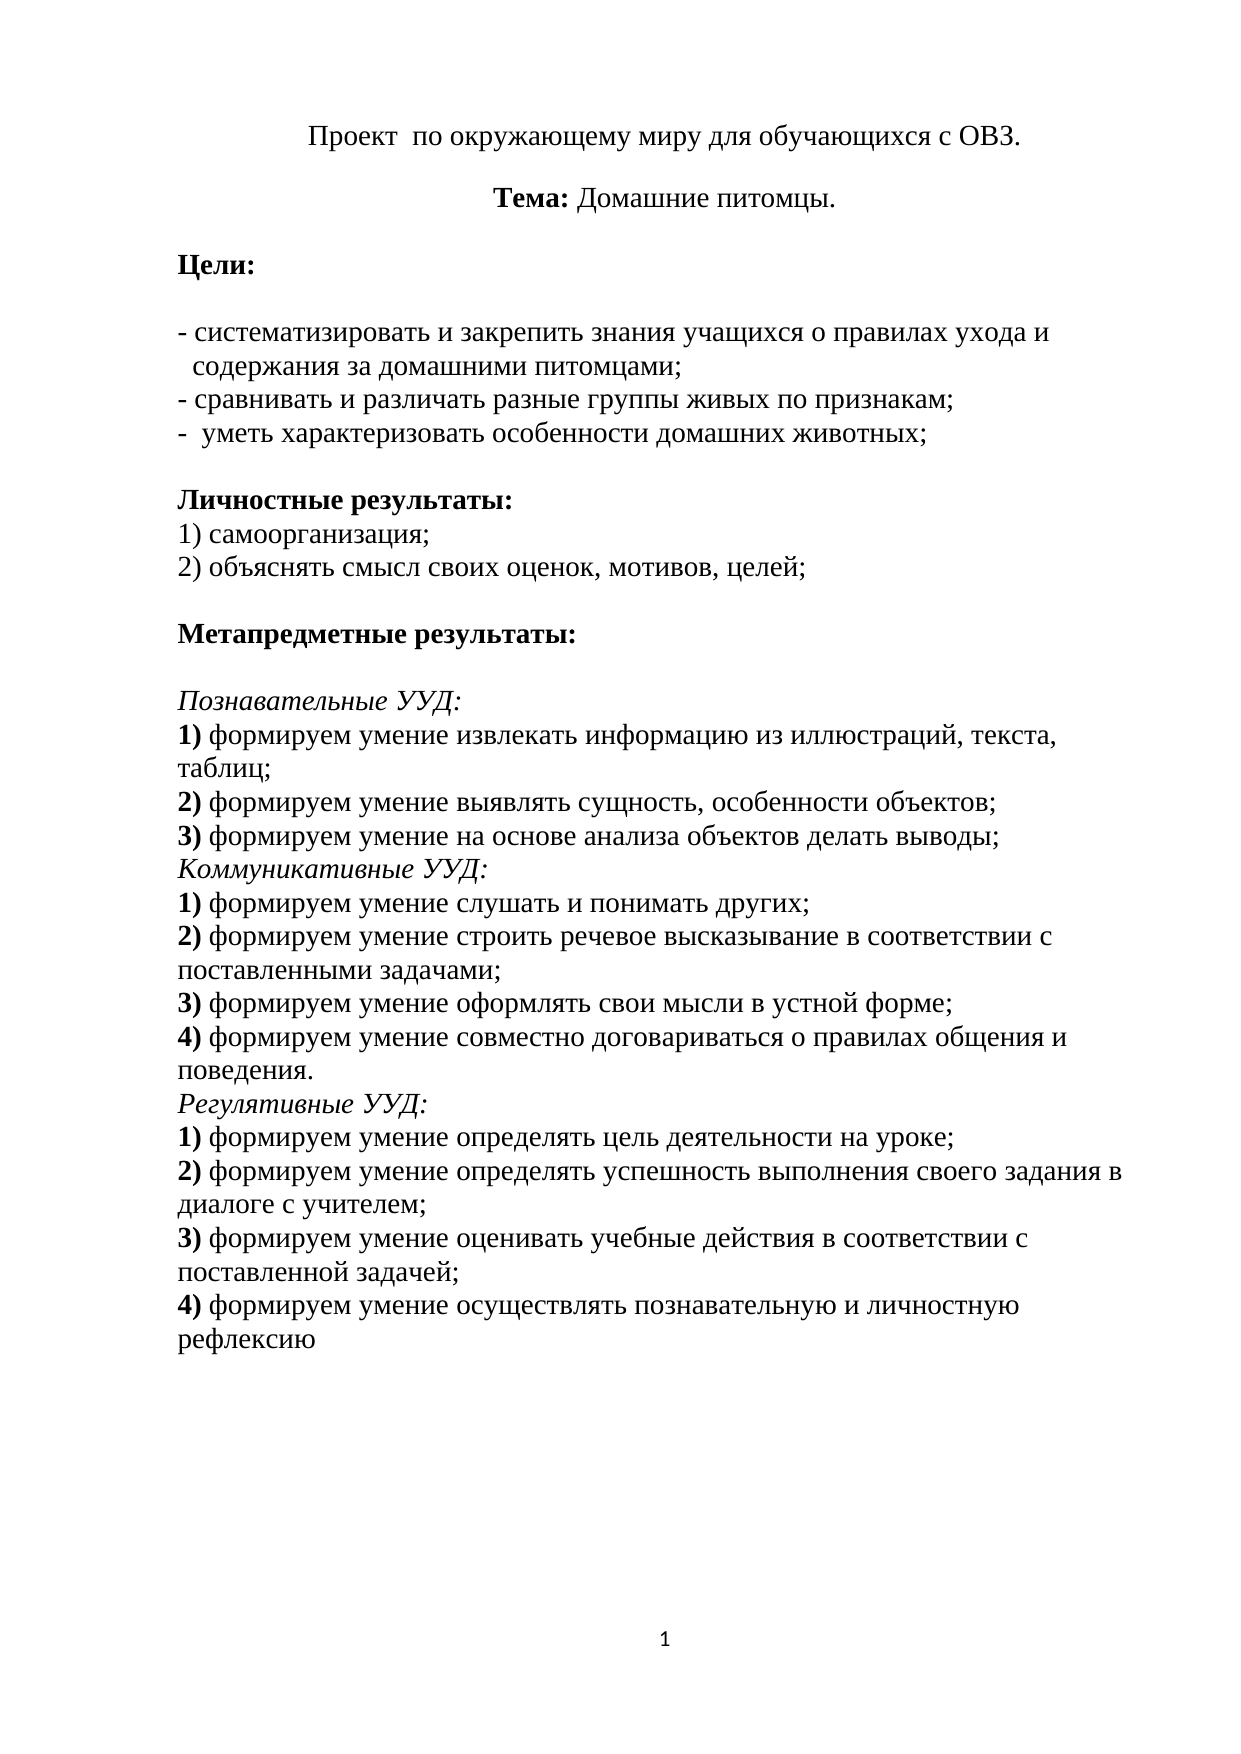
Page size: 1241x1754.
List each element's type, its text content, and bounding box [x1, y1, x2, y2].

text Регулятивные УУД: [177, 1086, 1152, 1119]
text 2) формируем умение строить речевое высказывание в соответствии с поставленными задачами; [177, 918, 1152, 985]
text 2) объяснять смысл своих оценок, мотивов, целей; [177, 549, 1152, 583]
text - сравнивать и различать разные группы живых по признакам; [177, 382, 1152, 415]
text 3) формируем умение оценивать учебные действия в соответствии с поставленной задачей; [177, 1220, 1152, 1287]
text 2) формируем умение выявлять сущность, особенности объектов; [177, 784, 1152, 818]
text 2) формируем умение определять успешность выполнения своего задания в диалоге с учителем; [177, 1153, 1152, 1220]
text 4) формируем умение совместно договариваться о правилах общения и поведения. [177, 1019, 1152, 1086]
text 1) самоорганизация; [177, 516, 1152, 549]
text 1) формируем умение слушать и понимать других; [177, 885, 1152, 918]
text Личностные результаты: [177, 482, 1152, 516]
text 3) формируем умение на основе анализа объектов делать выводы; [177, 818, 1152, 851]
text Коммуникативные УУД: [177, 851, 1152, 885]
text Проект по окружающему миру для обучающихся с ОВЗ. [177, 118, 1152, 180]
text 4) формируем умение осуществлять познавательную и личностную рефлексию [177, 1287, 1152, 1354]
text Тема: Домашние питомцы. [177, 180, 1152, 214]
text 1) формируем умение определять цель деятельности на уроке; [177, 1119, 1152, 1153]
text Цели: [177, 247, 1152, 281]
text - уметь характеризовать особенности домашних животных; [177, 415, 1152, 449]
text 3) формируем умение оформлять свои мысли в устной форме; [177, 985, 1152, 1019]
text Метапредметные результаты: [177, 616, 1152, 650]
text Познавательные УУД: [177, 683, 1152, 717]
text - систематизировать и закрепить знания учащихся о правилах ухода и содержания за домашними питомцами; [177, 314, 1152, 382]
text 1) формируем умение извлекать информацию из иллюстраций, текста, таблиц; [177, 717, 1152, 784]
